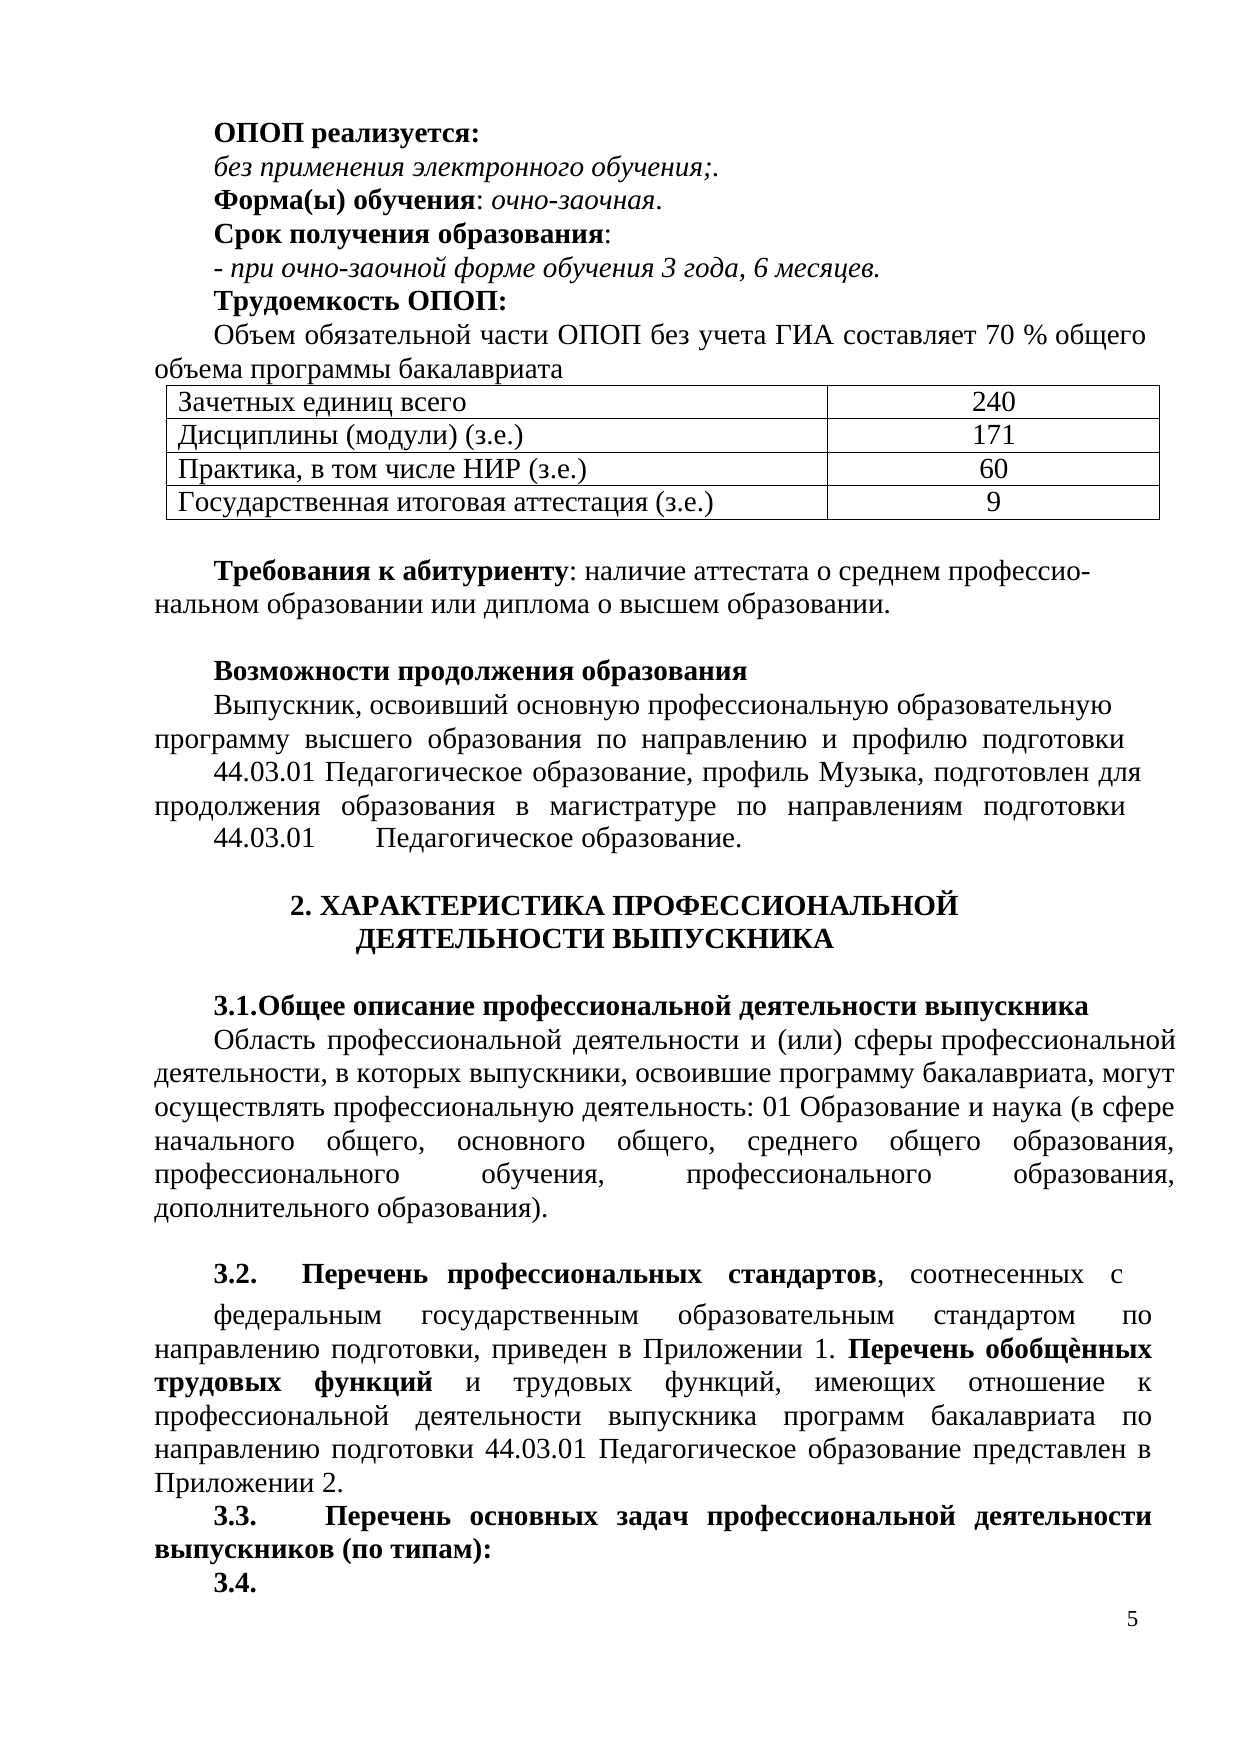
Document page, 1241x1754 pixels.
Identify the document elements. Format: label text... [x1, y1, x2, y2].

text 44.03.01 Педагогическое образование, профиль Музыка, подготовлен для продолжения образования в магистратуре по направлениям подготовки [154, 754, 1174, 821]
table_header 240 [828, 386, 1159, 418]
list Перечень профессиональных стандартов, соотнесенных с [154, 1257, 1176, 1290]
text без применения электронного обучения;. [154, 149, 1176, 183]
text - при очно-заочной форме обучения 3 года, 6 месяцев. [154, 250, 1176, 283]
text Требования к абитуриенту: наличие аттестата о среднем профессио- нальном образовании или диплома о высшем образовании. [154, 553, 1176, 620]
subtitle Перечень основных задач профессиональной деятельности выпускников (по типам): [154, 1499, 1152, 1565]
subtitle Трудоемкость ОПОП: [154, 284, 1176, 317]
subtitle Возможности продолжения образования [154, 654, 1176, 687]
table_cell 9 [828, 486, 1159, 519]
text Объем обязательной части ОПОП без учета ГИА составляет 70 % общего объема программы бакалавриата [154, 317, 1174, 384]
table_cell 171 [828, 419, 1159, 452]
subtitle ХАРАКТЕРИСТИКА ПРОФЕССИОНАЛЬНОЙ ДЕЯТЕЛЬНОСТИ ВЫПУСКНИКА [154, 888, 1036, 955]
text федеральным государственным образовательным стандартом по направлению подготовки, приведен в Приложении 1. Перечень обобщѐнных трудовых функций и трудовых функций, имеющих отношение к профессиональной деятельности выпускника программ бакалавриата по направлению подготовки 44.03.01 Педагогическое образование представлен в Приложении 2. [154, 1297, 1152, 1498]
table_cell Практика, в том числе НИР (з.е.) [167, 453, 827, 485]
text Область профессиональной деятельности и (или) сферы профессиональной деятельности, в которых выпускники, освоившие программу бакалавриата, могут осуществлять профессиональную деятельность: 01 Образование и наука (в сфере начального общего, основного общего, среднего общего образования, профессионального обучения, профессионального образования, дополнительного образования). [154, 1022, 1176, 1223]
text Выпускник, освоивший основную профессиональную образовательную программу высшего образования по направлению и профилю подготовки [154, 687, 1176, 754]
subtitle ОПОП реализуется: [154, 116, 1176, 149]
table_cell 60 [828, 453, 1159, 485]
subtitle Срок получения образования: [154, 216, 1176, 250]
table_cell Государственная итоговая аттестация (з.е.) [167, 486, 827, 519]
table_header Зачетных единиц всего [167, 386, 827, 418]
text Форма(ы) обучения: очно-заочная. [154, 183, 1176, 216]
table_cell Дисциплины (модули) (з.е.) [167, 419, 827, 452]
list Педагогическое образование. [154, 821, 1176, 854]
list Общее описание профессиональной деятельности выпускника [154, 989, 1176, 1022]
